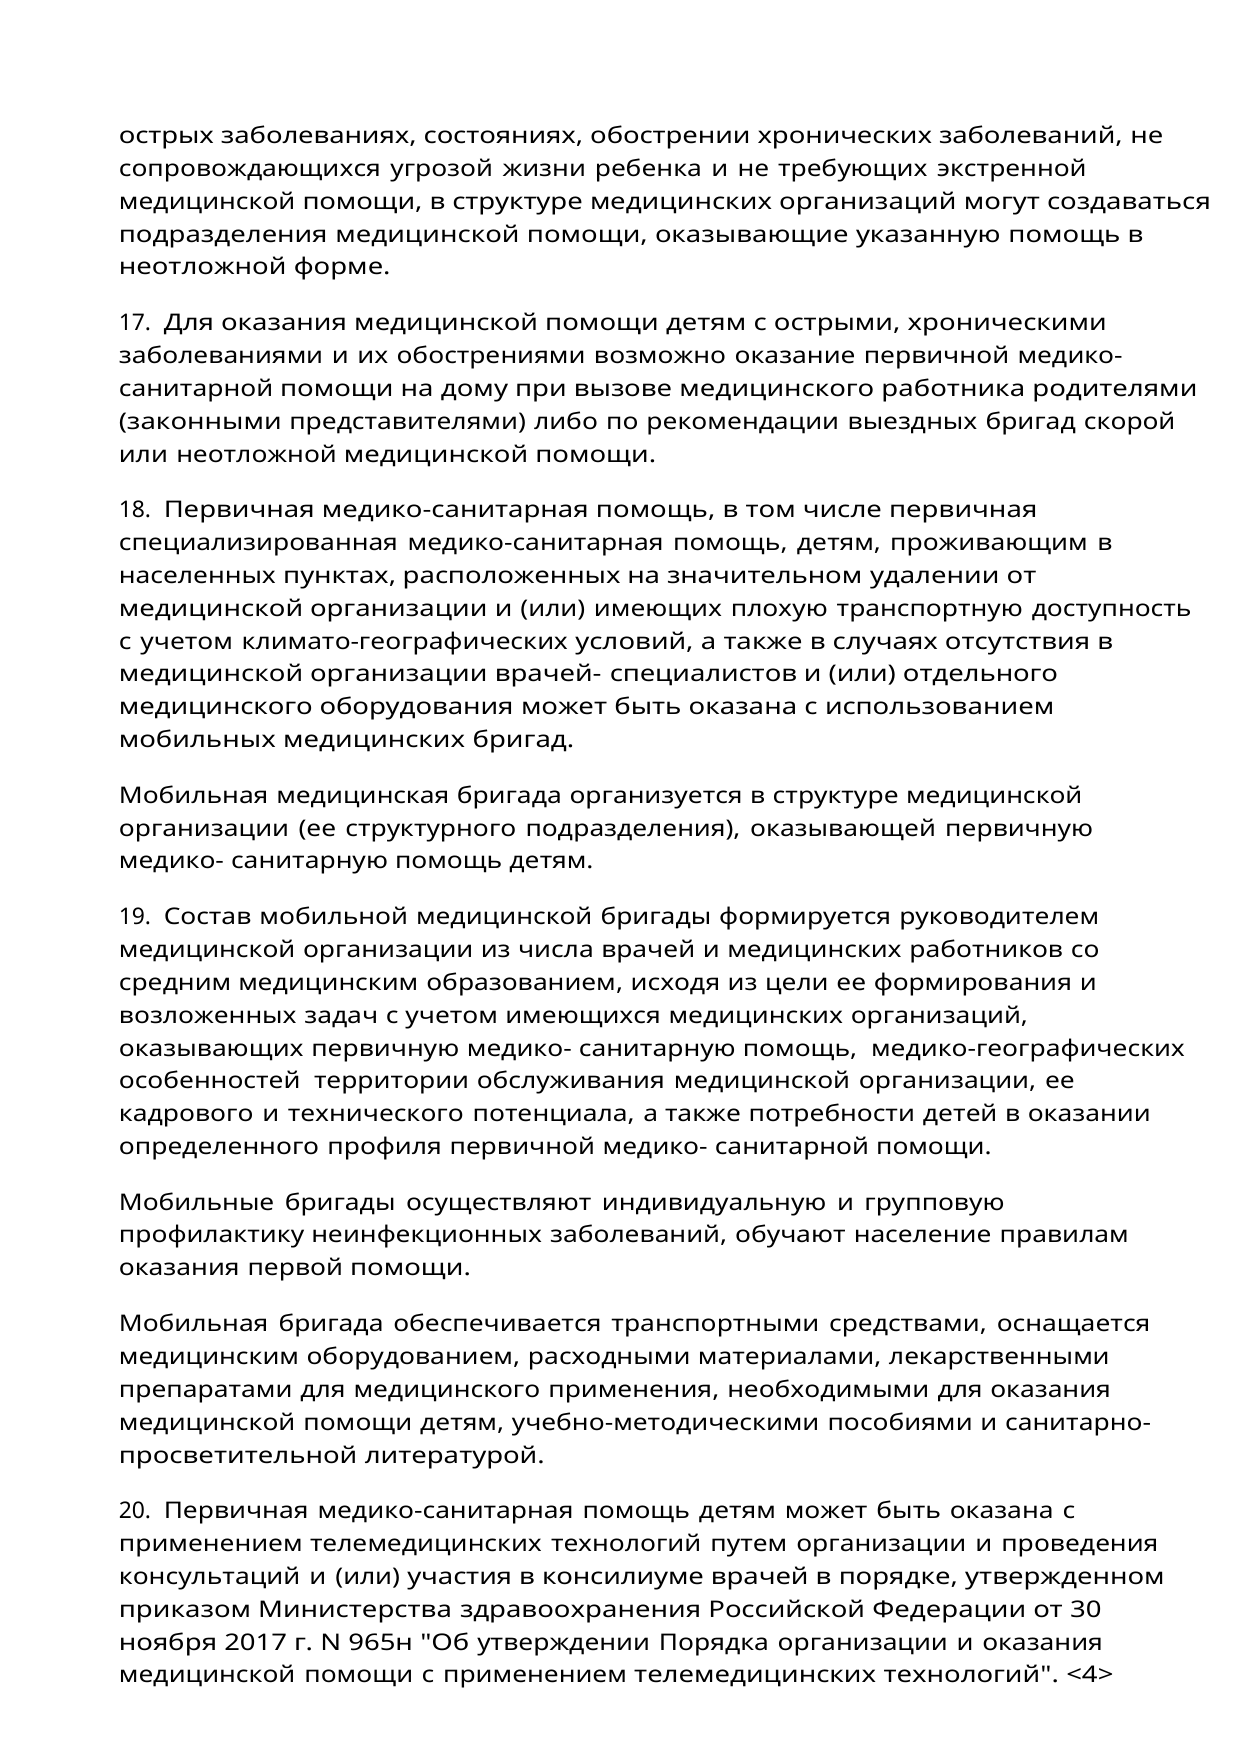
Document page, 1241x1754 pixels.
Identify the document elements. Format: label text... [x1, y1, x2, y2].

list Первичная медико-санитарная помощь детям может быть оказана с применением телемедицинских технологий путем организации и проведения консультаций и (или) участия в консилиуме врачей в порядке, утвержденном приказом Министерства здравоохранения Российской Федерации от 30 ноября 2017 г. N 965н "Об утверждении Порядка организации и оказания медицинской помощи с применением телемедицинских технологий". <4> [119, 1494, 1199, 1690]
text острых заболеваниях, состояниях, обострении хронических заболеваний, не сопровождающихся угрозой жизни ребенка и не требующих экстренной медицинской помощи, в структуре медицинских организаций могут создаваться подразделения медицинской помощи, оказывающие указанную помощь в неотложной форме. [119, 119, 1228, 282]
text Мобильная медицинская бригада организуется в структуре медицинской организации (ее структурного подразделения), оказывающей первичную медико- санитарную помощь детям. [119, 779, 1157, 876]
list Для оказания медицинской помощи детям с острыми, хроническими заболеваниями и их обострениями возможно оказание первичной медико-санитарной помощи на дому при вызове медицинского работника родителями (законными представителями) либо по рекомендации выездных бригад скорой или неотложной медицинской помощи. [119, 306, 1199, 469]
text Мобильная бригада обеспечивается транспортными средствами, оснащается медицинским оборудованием, расходными материалами, лекарственными препаратами для медицинского применения, необходимыми для оказания медицинской помощи детям, учебно-методическими пособиями и санитарно- просветительной литературой. [119, 1307, 1196, 1470]
list Первичная медико-санитарная помощь, в том числе первичная специализированная медико-санитарная помощь, детям, проживающим в населенных пунктах, расположенных на значительном удалении от медицинской организации и (или) имеющих плохую транспортную доступность с учетом климато-географических условий, а также в случаях отсутствия в медицинской организации врачей- специалистов и (или) отдельного медицинского оборудования может быть оказана с использованием мобильных медицинских бригад. [119, 493, 1206, 754]
text Мобильные бригады осуществляют индивидуальную и групповую профилактику неинфекционных заболеваний, обучают население правилам оказания первой помощи. [119, 1186, 1196, 1282]
list Состав мобильной медицинской бригады формируется руководителем медицинской организации из числа врачей и медицинских работников со средним медицинским образованием, исходя из цели ее формирования и возложенных задач с учетом имеющихся медицинских организаций, оказывающих первичную медико- санитарную помощь, медико-географических особенностей территории обслуживания медицинской организации, ее кадрового и технического потенциала, а также потребности детей в оказании определенного профиля первичной медико- санитарной помощи. [119, 900, 1203, 1161]
